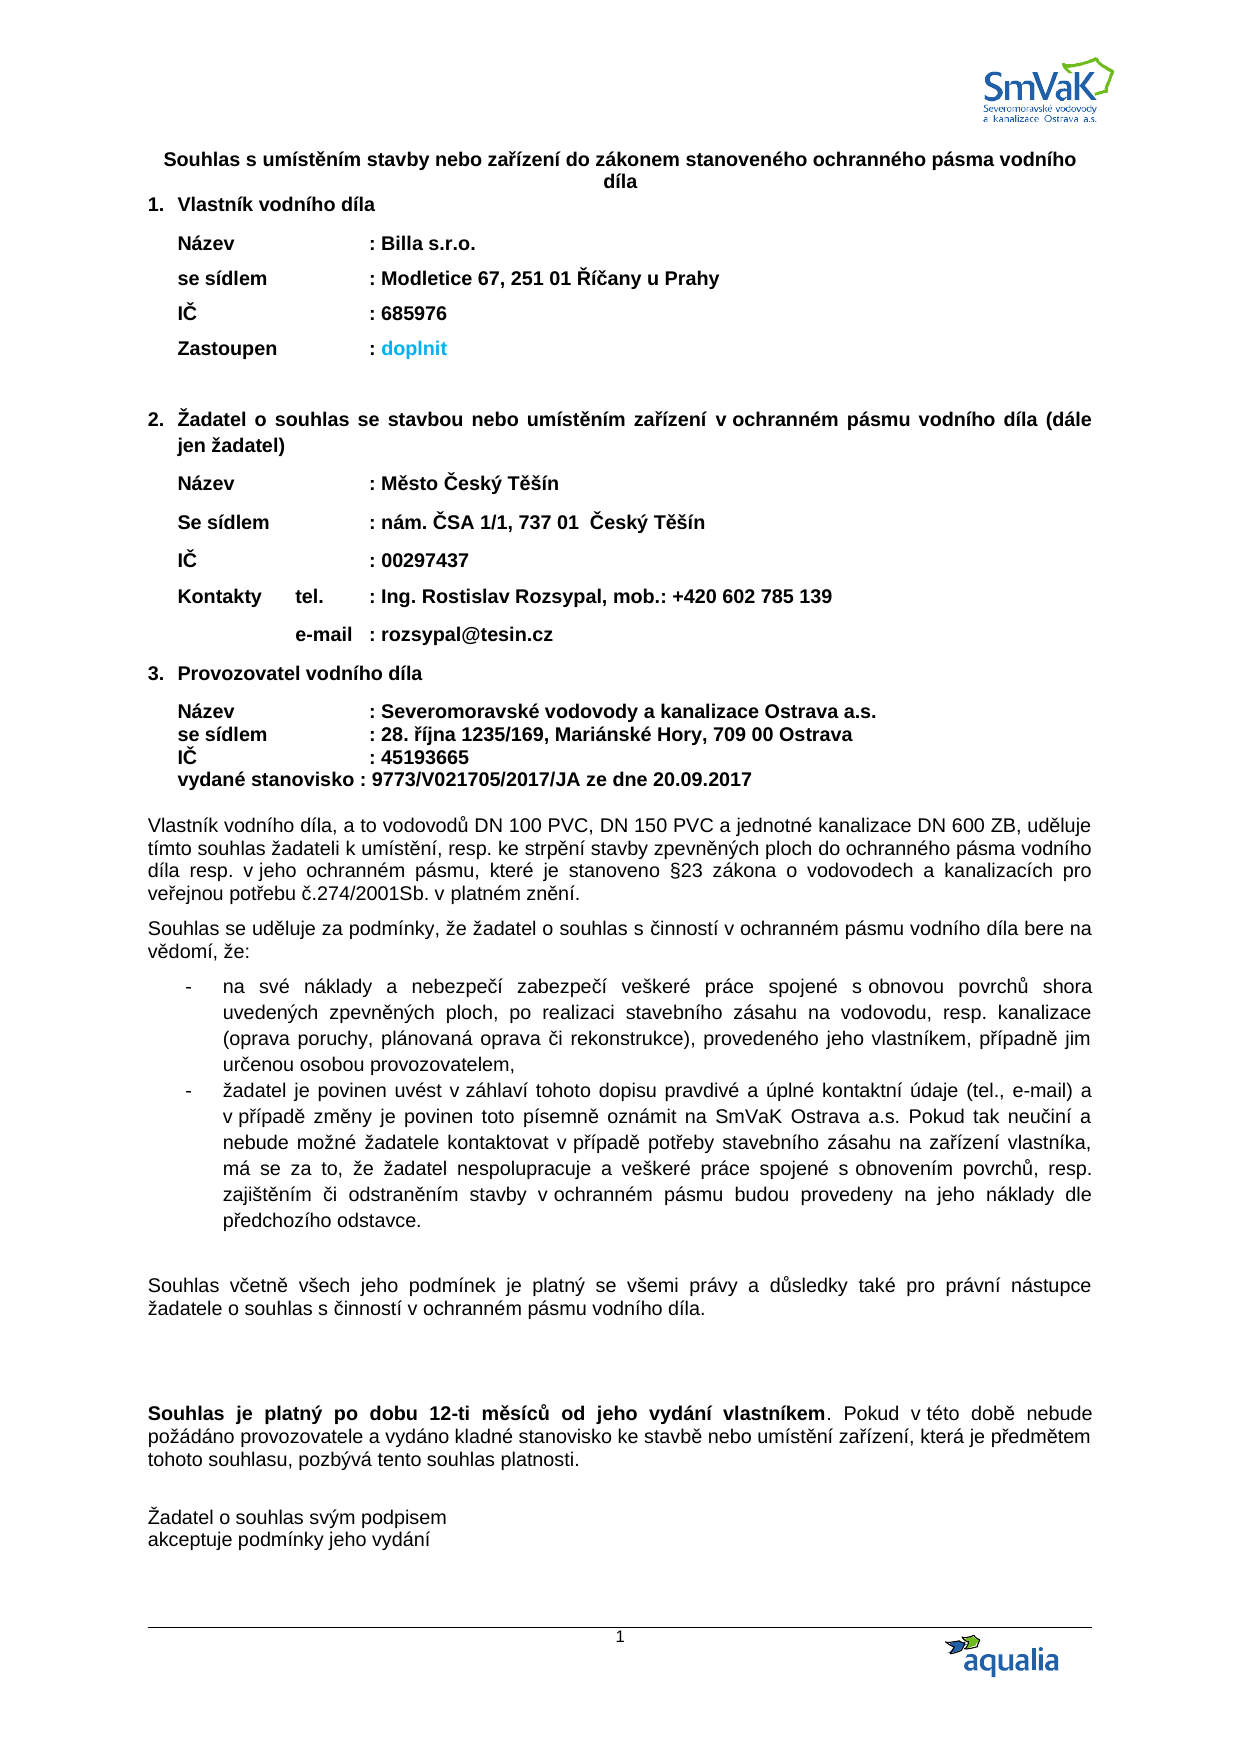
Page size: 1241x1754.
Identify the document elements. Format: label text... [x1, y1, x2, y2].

text vydané stanovisko : 9773/V021705/2017/JA ze dne 20.09.2017 [148, 768, 1092, 791]
text Souhlas včetně všech jeho podmínek je platný se všemi právy a důsledky také pro právní nástupce žadatele o souhlas s činností v ochranném pásmu vodního díla. [148, 1274, 1092, 1319]
list Kontakty tel. : Ing. Rostislav Rozsypal, mob.: +420 602 785 139 [177, 584, 1092, 607]
list Vlastník vodního díla [148, 193, 1092, 216]
list Se sídlem : nám. ČSA 1/1, 737 01 Český Těšín [177, 511, 1092, 533]
list žadatel je povinen uvést v záhlaví tohoto dopisu pravdivé a úplné kontaktní údaje (tel., e-mail) a v případě změny je povinen toto písemně oznámit na SmVaK Ostrava a.s. Pokud tak neučiní a nebude možné žadatele kontaktovat v případě potřeby stavebního zásahu na zařízení vlastníka, má se za to, že žadatel nespolupracuje a veškeré práce spojené s obnovením povrchů, resp. zajištěním či odstraněním stavby v ochranném pásmu budou provedeny na jeho náklady dle předchozího odstavce. [185, 1079, 1092, 1232]
text IČ : 685976 [177, 302, 1092, 325]
text Zastoupen : doplnit [177, 337, 1092, 360]
text Název : Severomoravské vodovody a kanalizace Ostrava a.s. [177, 700, 1092, 723]
text Souhlas se uděluje za podmínky, že žadatel o souhlas s činností v ochranném pásmu vodního díla bere na vědomí, že: [148, 917, 1092, 962]
text IČ : 00297437 [177, 549, 1092, 572]
text Žadatel o souhlas svým podpisem [148, 1506, 1092, 1528]
list e-mail : rozsypal@tesin.cz [177, 623, 1092, 646]
list Provozovatel vodního díla [148, 662, 1092, 684]
text se sídlem : Modletice 67, 251 01 Říčany u Prahy [177, 267, 1092, 289]
text Souhlas je platný po dobu 12-ti měsíců od jeho vydání vlastníkem. Pokud v této době nebude požádáno provozovatele a vydáno kladné stanovisko ke stavbě nebo umístění zařízení, která je předmětem tohoto souhlasu, pozbývá tento souhlas platnosti. [148, 1402, 1092, 1470]
text se sídlem : 28. října 1235/169, Mariánské Hory, 709 00 Ostrava [177, 723, 1092, 746]
list Žadatel o souhlas se stavbou nebo umístěním zařízení v ochranném pásmu vodního díla (dále jen žadatel) [148, 408, 1092, 456]
list na své náklady a nebezpečí zabezpečí veškeré práce spojené s obnovou povrchů shora uvedených zpevněných ploch, po realizaci stavebního zásahu na vodovodu, resp. kanalizace (oprava poruchy, plánovaná oprava či rekonstrukce), provedeného jeho vlastníkem, případně jim určenou osobou provozovatelem, [185, 975, 1092, 1076]
text Vlastník vodního díla, a to vodovodů DN 100 PVC, DN 150 PVC a jednotné kanalizace DN 600 ZB, uděluje tímto souhlas žadateli k umístění, resp. ke strpění stavby zpevněných ploch do ochranného pásma vodního díla resp. v jeho ochranném pásmu, které je stanoveno §23 zákona o vodovodech a kanalizacích pro veřejnou potřebu č.274/2001Sb. v platném znění. [148, 814, 1092, 904]
text IČ : 45193665 [177, 746, 1092, 768]
text Název : Billa s.r.o. [177, 232, 1092, 254]
text akceptuje podmínky jeho vydání [148, 1528, 1092, 1551]
text Souhlas s umístěním stavby nebo zařízení do zákonem stanoveného ochranného pásma vodního díla [148, 148, 1092, 193]
list Název : Město Český Těšín [177, 472, 1092, 495]
